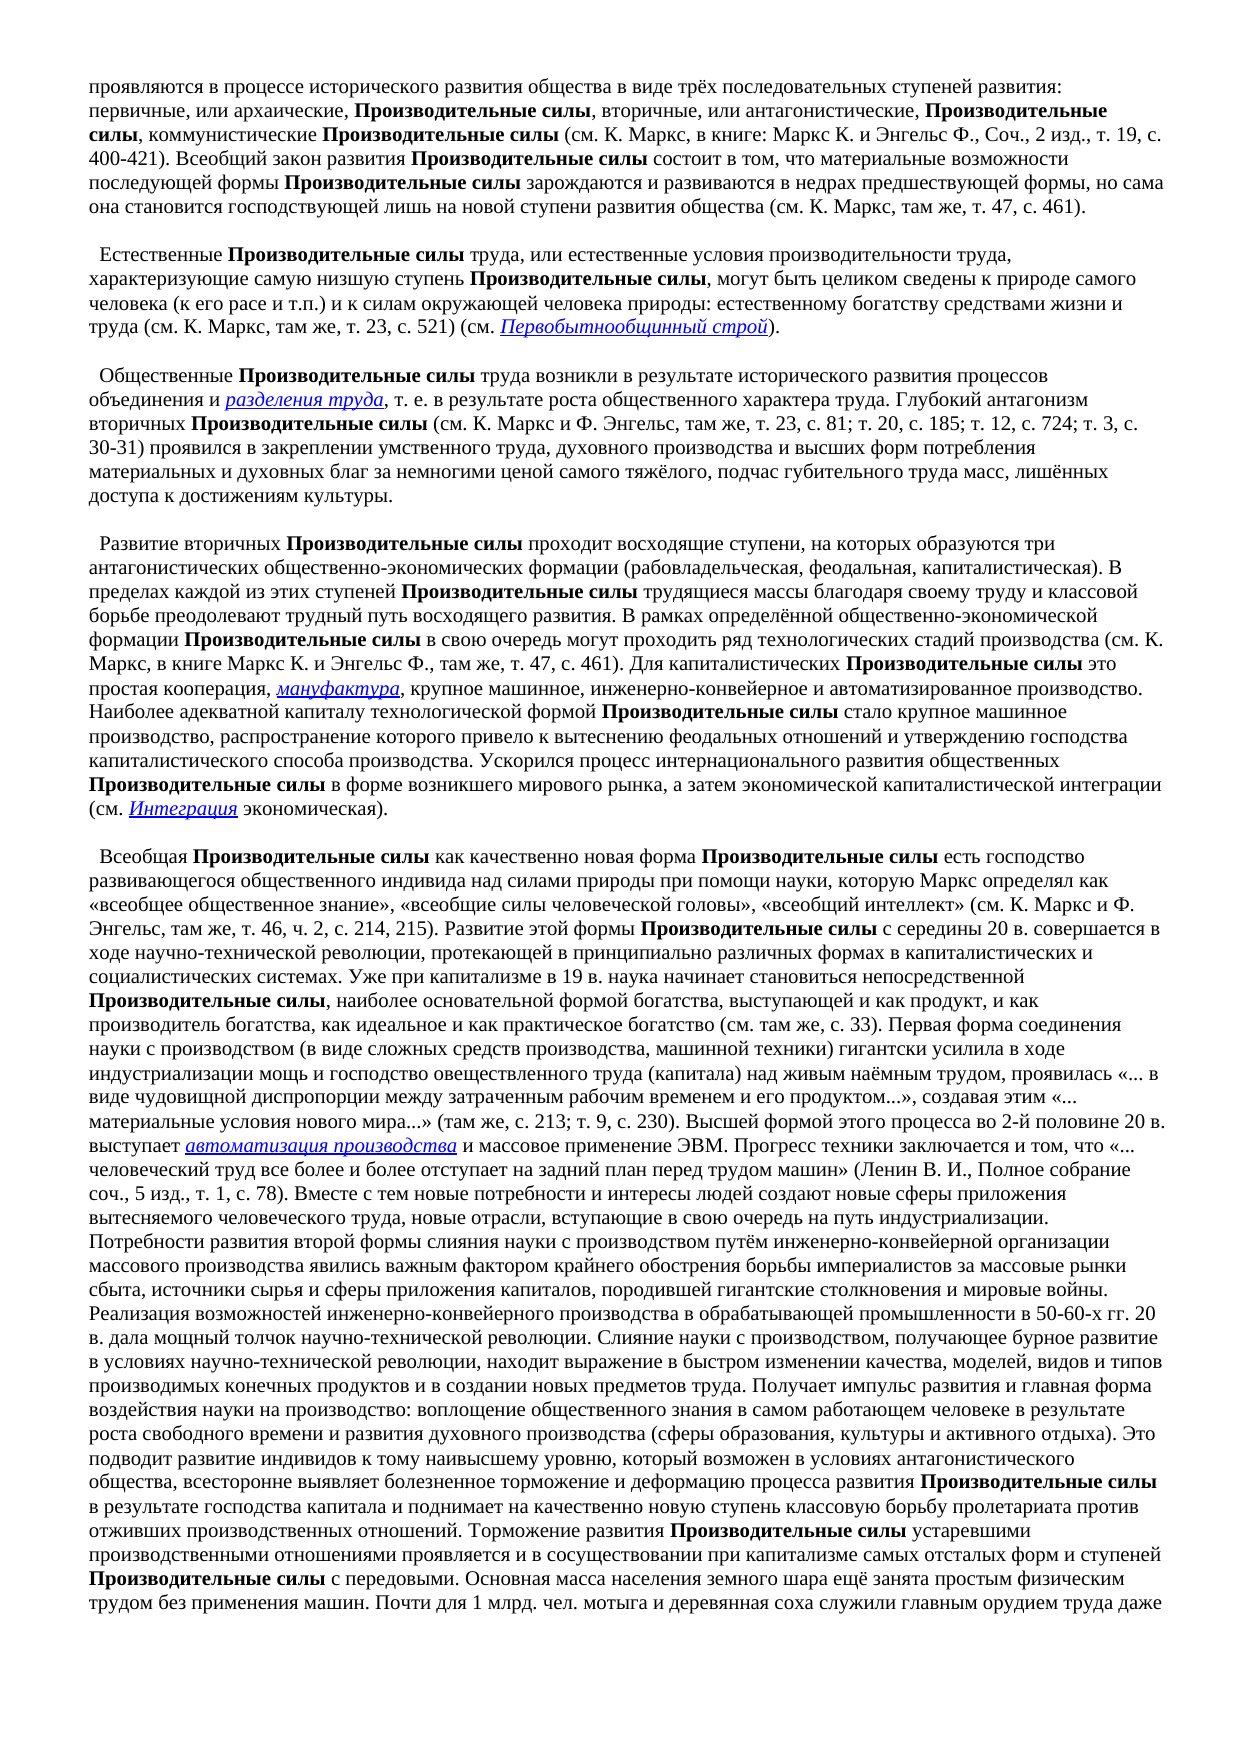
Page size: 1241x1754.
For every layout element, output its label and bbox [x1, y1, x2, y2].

text [89, 74, 1167, 1614]
